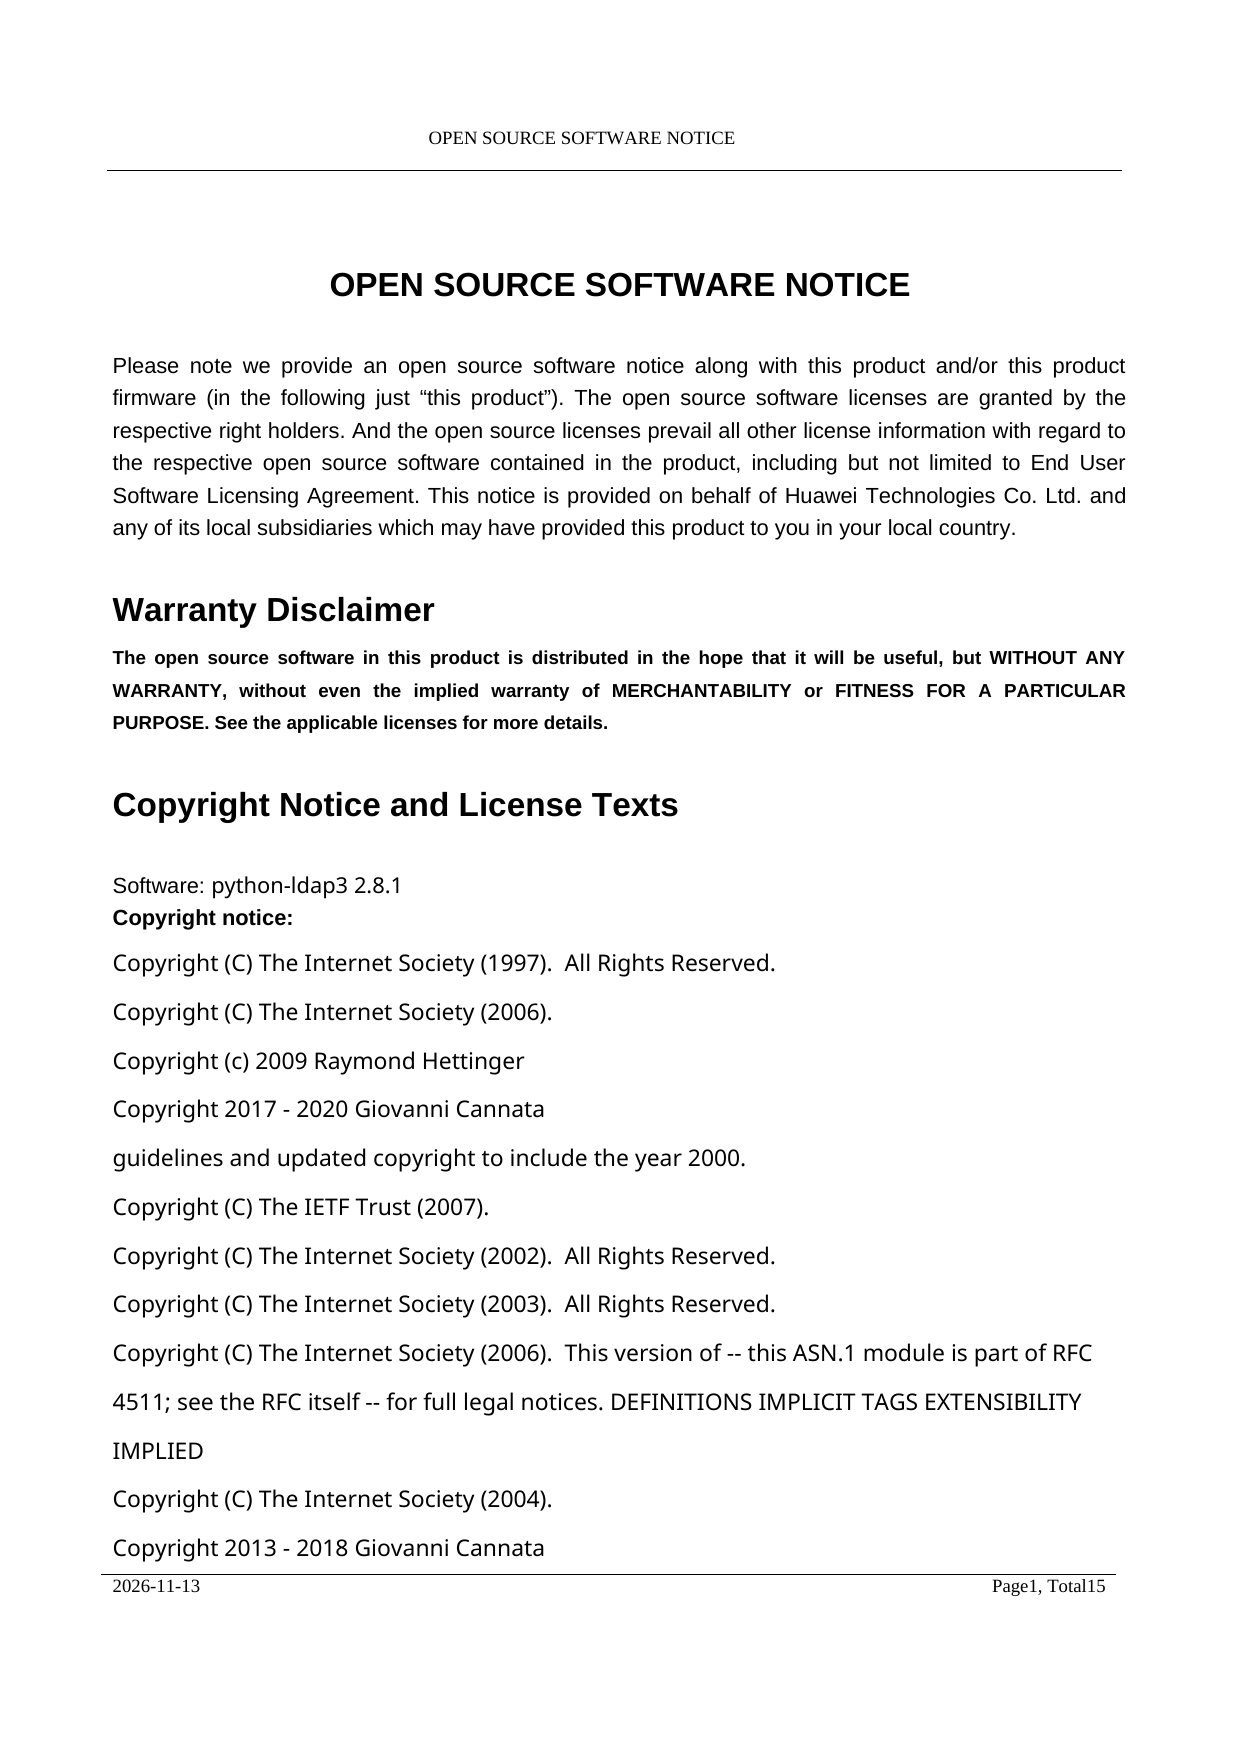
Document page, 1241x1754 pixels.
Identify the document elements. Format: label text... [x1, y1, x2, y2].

text Copyright Notice and License Texts [112, 771, 1128, 836]
text Please note we provide an open source software notice along with this product and/or this product firmware (in the following just “this product”). The open source software licenses are granted by the respective right holders. And the open source licenses prevail all other license information with regard to the respective open source software contained in the product, including but not limited to End User Software Licensing Agreement. This notice is provided on behalf of Huawei Technologies Co. Ltd. and any of its local subsidiaries which may have provided this product to you in your local country. [112, 349, 1128, 544]
text OPEN SOURCE SOFTWARE NOTICE [112, 251, 1128, 316]
text Copyright notice: [112, 901, 1128, 934]
text Warranty Disclaimer [112, 576, 1128, 641]
text Software: python-ldap3 2.8.1 [112, 869, 1128, 901]
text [112, 947, 1128, 1564]
text The open source software in this product is distributed in the hope that it will be useful, but WITHOUT ANY WARRANTY, without even the implied warranty of MERCHANTABILITY or FITNESS FOR A PARTICULAR PURPOSE. See the applicable licenses for more details. [112, 641, 1128, 739]
